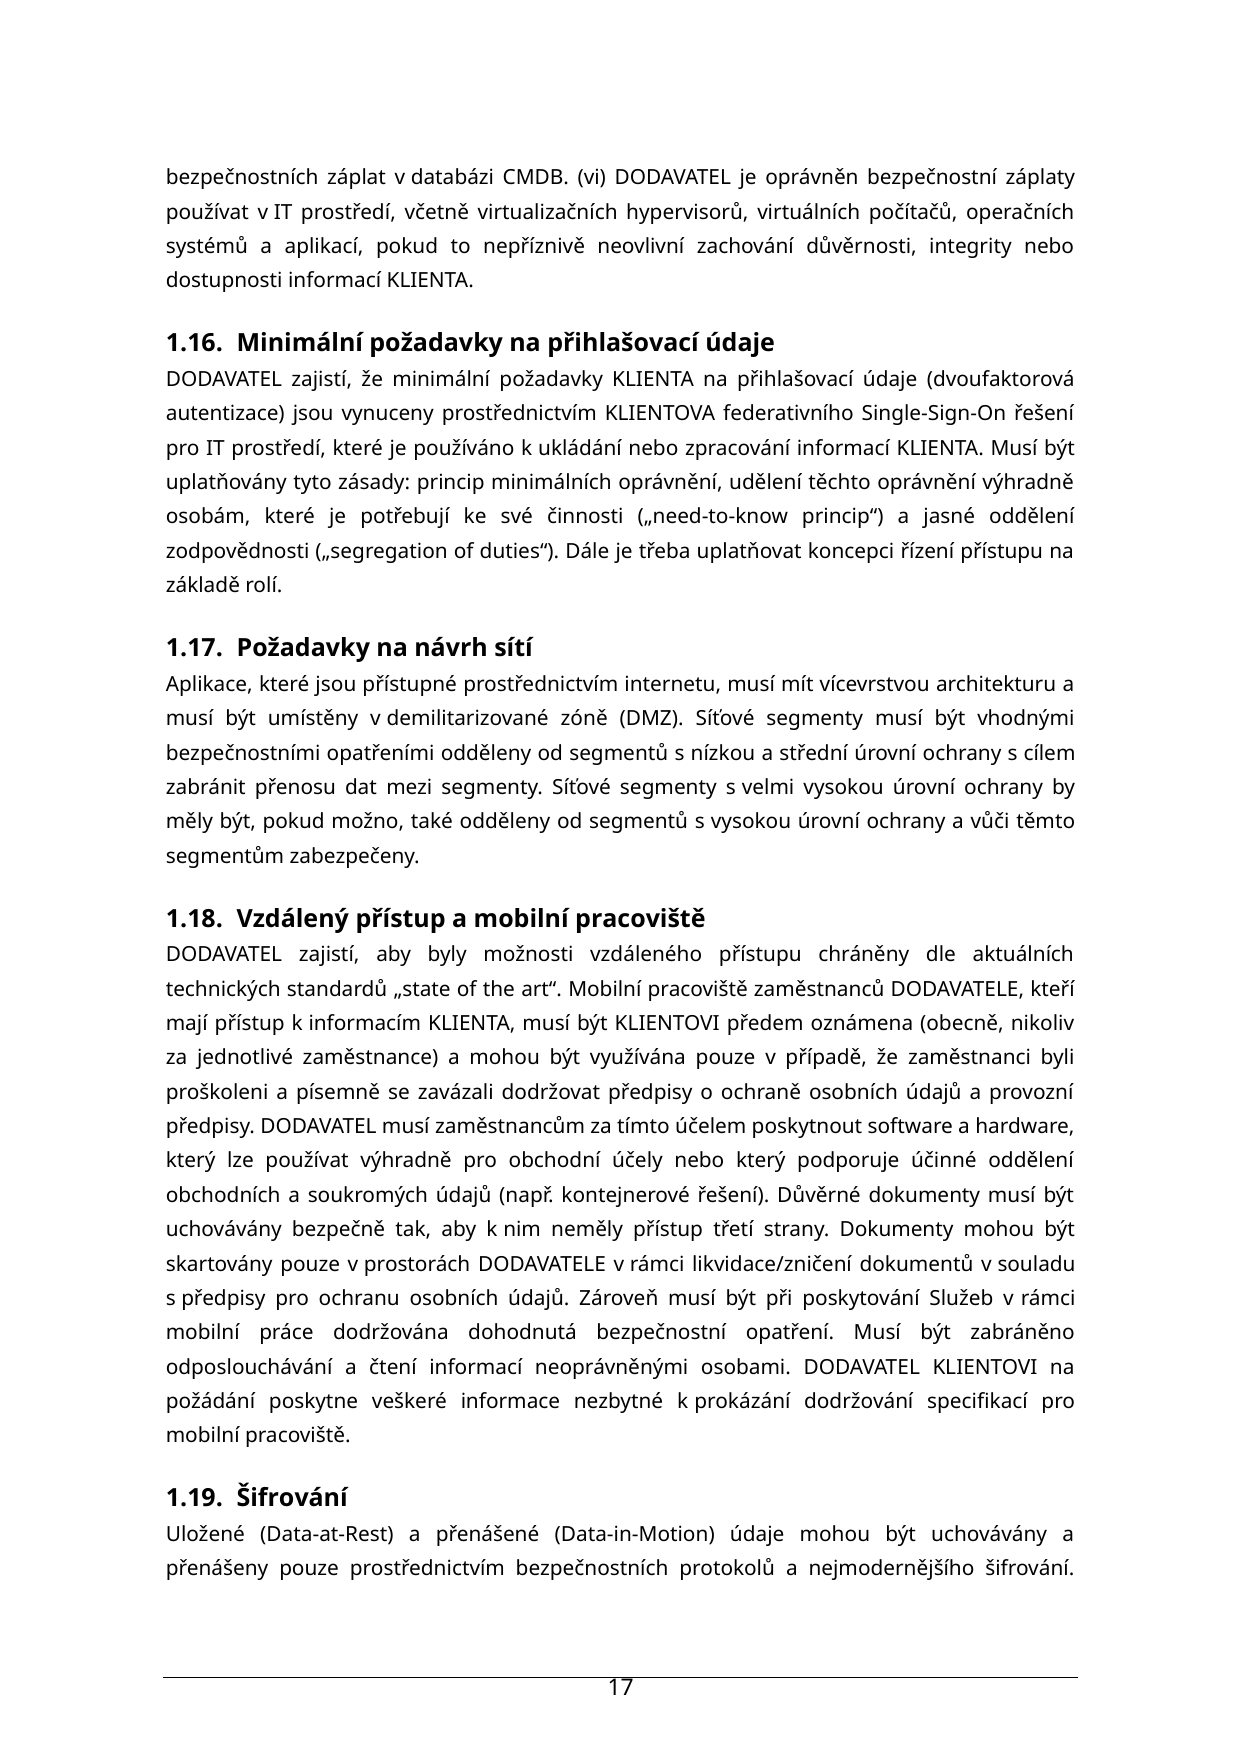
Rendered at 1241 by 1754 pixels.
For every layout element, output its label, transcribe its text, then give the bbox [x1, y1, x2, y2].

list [166, 1519, 1075, 1582]
subtitle Vzdálený přístup a mobilní pracoviště [166, 900, 1075, 934]
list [166, 162, 1075, 294]
subtitle Šifrování [166, 1480, 1075, 1514]
subtitle Minimální požadavky na přihlašovací údaje [166, 325, 1075, 359]
list DODAVATEL zajistí, že minimální požadavky KLIENTA na přihlašovací údaje (dvoufaktorová autentizace) jsou vynuceny prostřednictvím KLIENTOVA federativního Single-Sign-On řešení pro IT prostředí, které je používáno k ukládání nebo zpracování informací KLIENTA. Musí být uplatňovány tyto zásady: princip minimálních oprávnění, udělení těchto oprávnění výhradně osobám, které je potřebují ke své činnosti („need-to-know princip“) a jasné oddělení zodpovědnosti („segregation of duties“). Dále je třeba uplatňovat koncepci řízení přístupu na základě rolí. [166, 364, 1075, 599]
subtitle Požadavky na návrh sítí [166, 630, 1075, 664]
list Aplikace, které jsou přístupné prostřednictvím internetu, musí mít vícevrstvou architekturu a musí být umístěny v demilitarizované zóně (DMZ). Síťové segmenty musí být vhodnými bezpečnostními opatřeními odděleny od segmentů s nízkou a střední úrovní ochrany s cílem zabránit přenosu dat mezi segmenty. Síťové segmenty s velmi vysokou úrovní ochrany by měly být, pokud možno, také odděleny od segmentů s vysokou úrovní ochrany a vůči těmto segmentům zabezpečeny. [166, 669, 1075, 869]
list DODAVATEL zajistí, aby byly možnosti vzdáleného přístupu chráněny dle aktuálních technických standardů „state of the art“. Mobilní pracoviště zaměstnanců DODAVATELE, kteří mají přístup k informacím KLIENTA, musí být KLIENTOVI předem oznámena (obecně, nikoliv za jednotlivé zaměstnance) a mohou být využívána pouze v případě, že zaměstnanci byli proškoleni a písemně se zavázali dodržovat předpisy o ochraně osobních údajů a provozní předpisy. DODAVATEL musí zaměstnancům za tímto účelem poskytnout software a hardware, který lze používat výhradně pro obchodní účely nebo který podporuje účinné oddělení obchodních a soukromých údajů (např. kontejnerové řešení). Důvěrné dokumenty musí být uchovávány bezpečně tak, aby k nim neměly přístup třetí strany. Dokumenty mohou být skartovány pouze v prostorách DODAVATELE v rámci likvidace/zničení dokumentů v souladu s předpisy pro ochranu osobních údajů. Zároveň musí být při poskytování Služeb v rámci mobilní práce dodržována dohodnutá bezpečnostní opatření. Musí být zabráněno odposlouchávání a čtení informací neoprávněnými osobami. DODAVATEL KLIENTOVI na požádání poskytne veškeré informace nezbytné k prokázání dodržování specifikací pro mobilní pracoviště. [166, 939, 1075, 1449]
